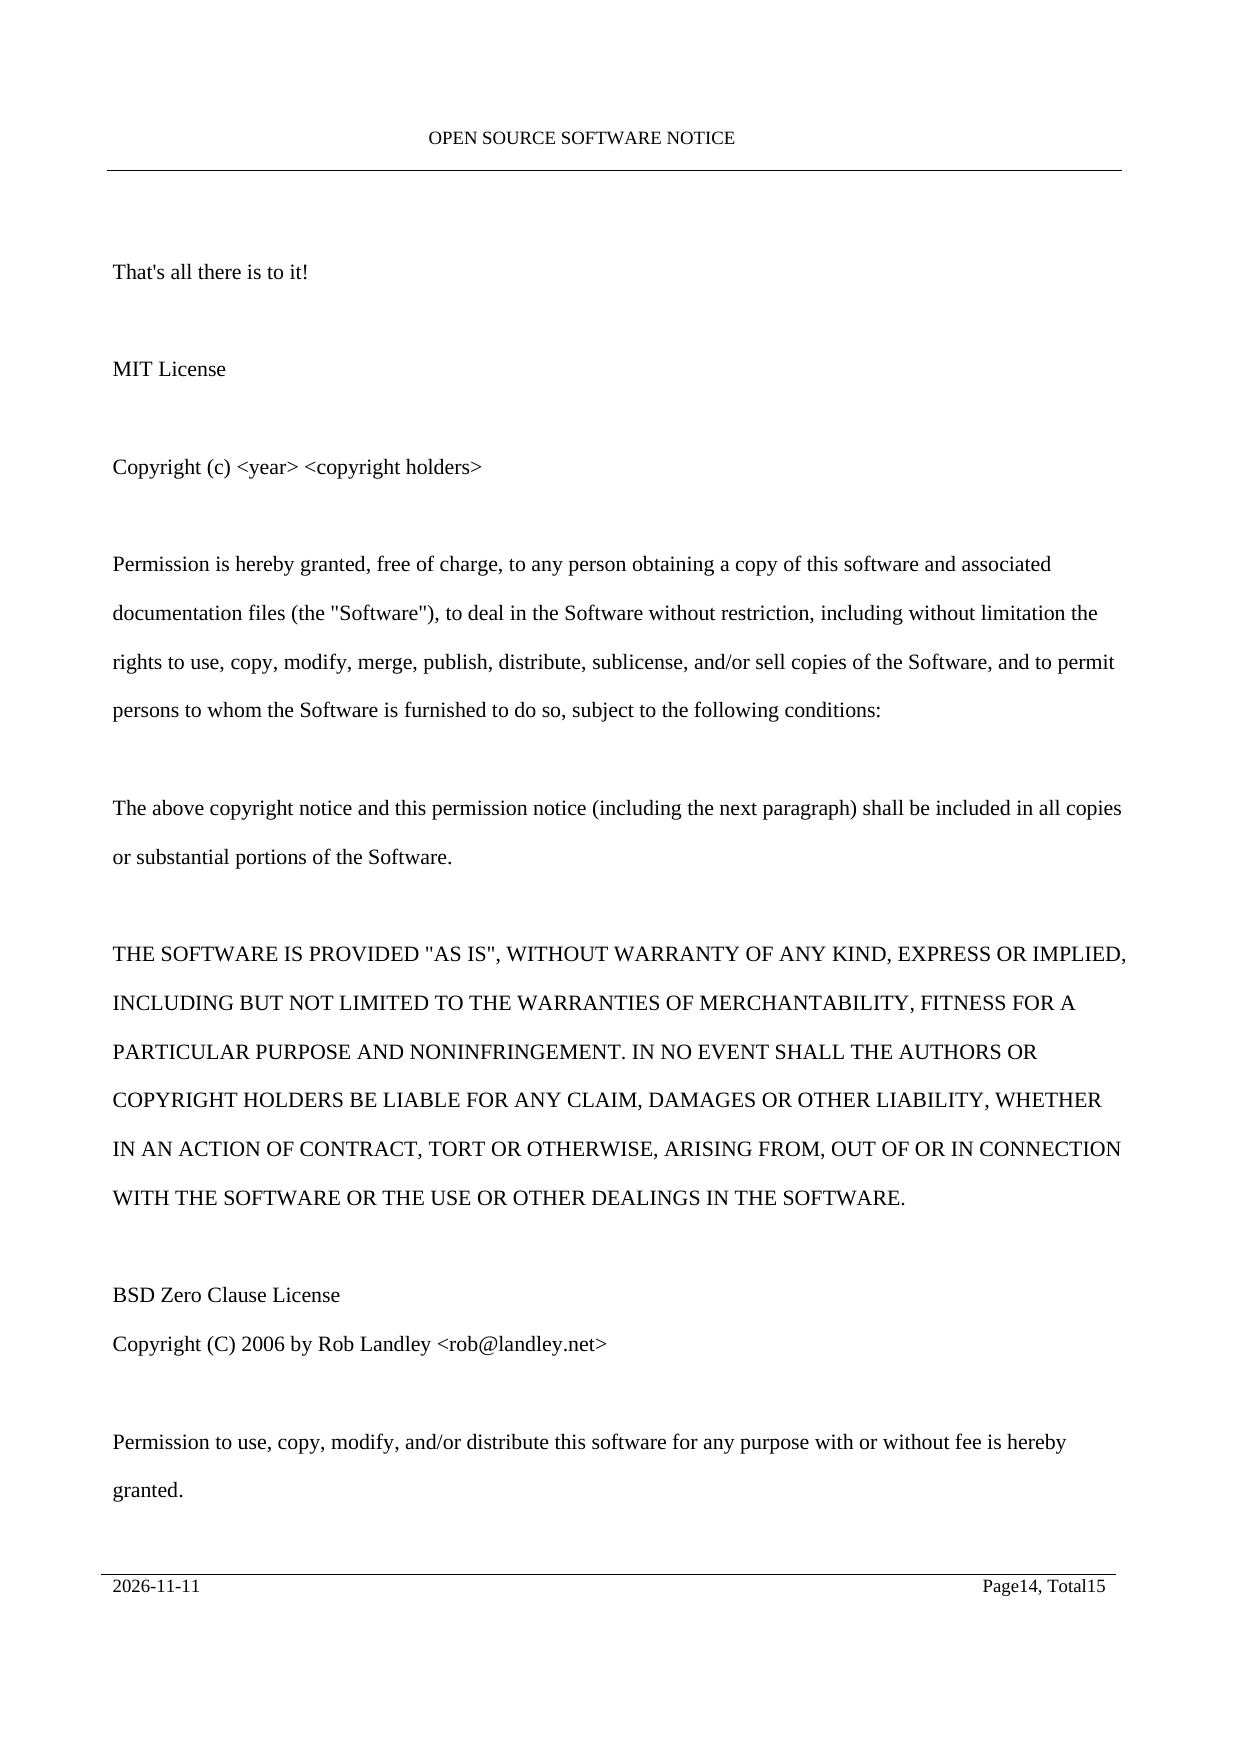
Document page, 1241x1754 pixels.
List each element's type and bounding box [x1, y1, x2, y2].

text [112, 206, 1128, 1506]
